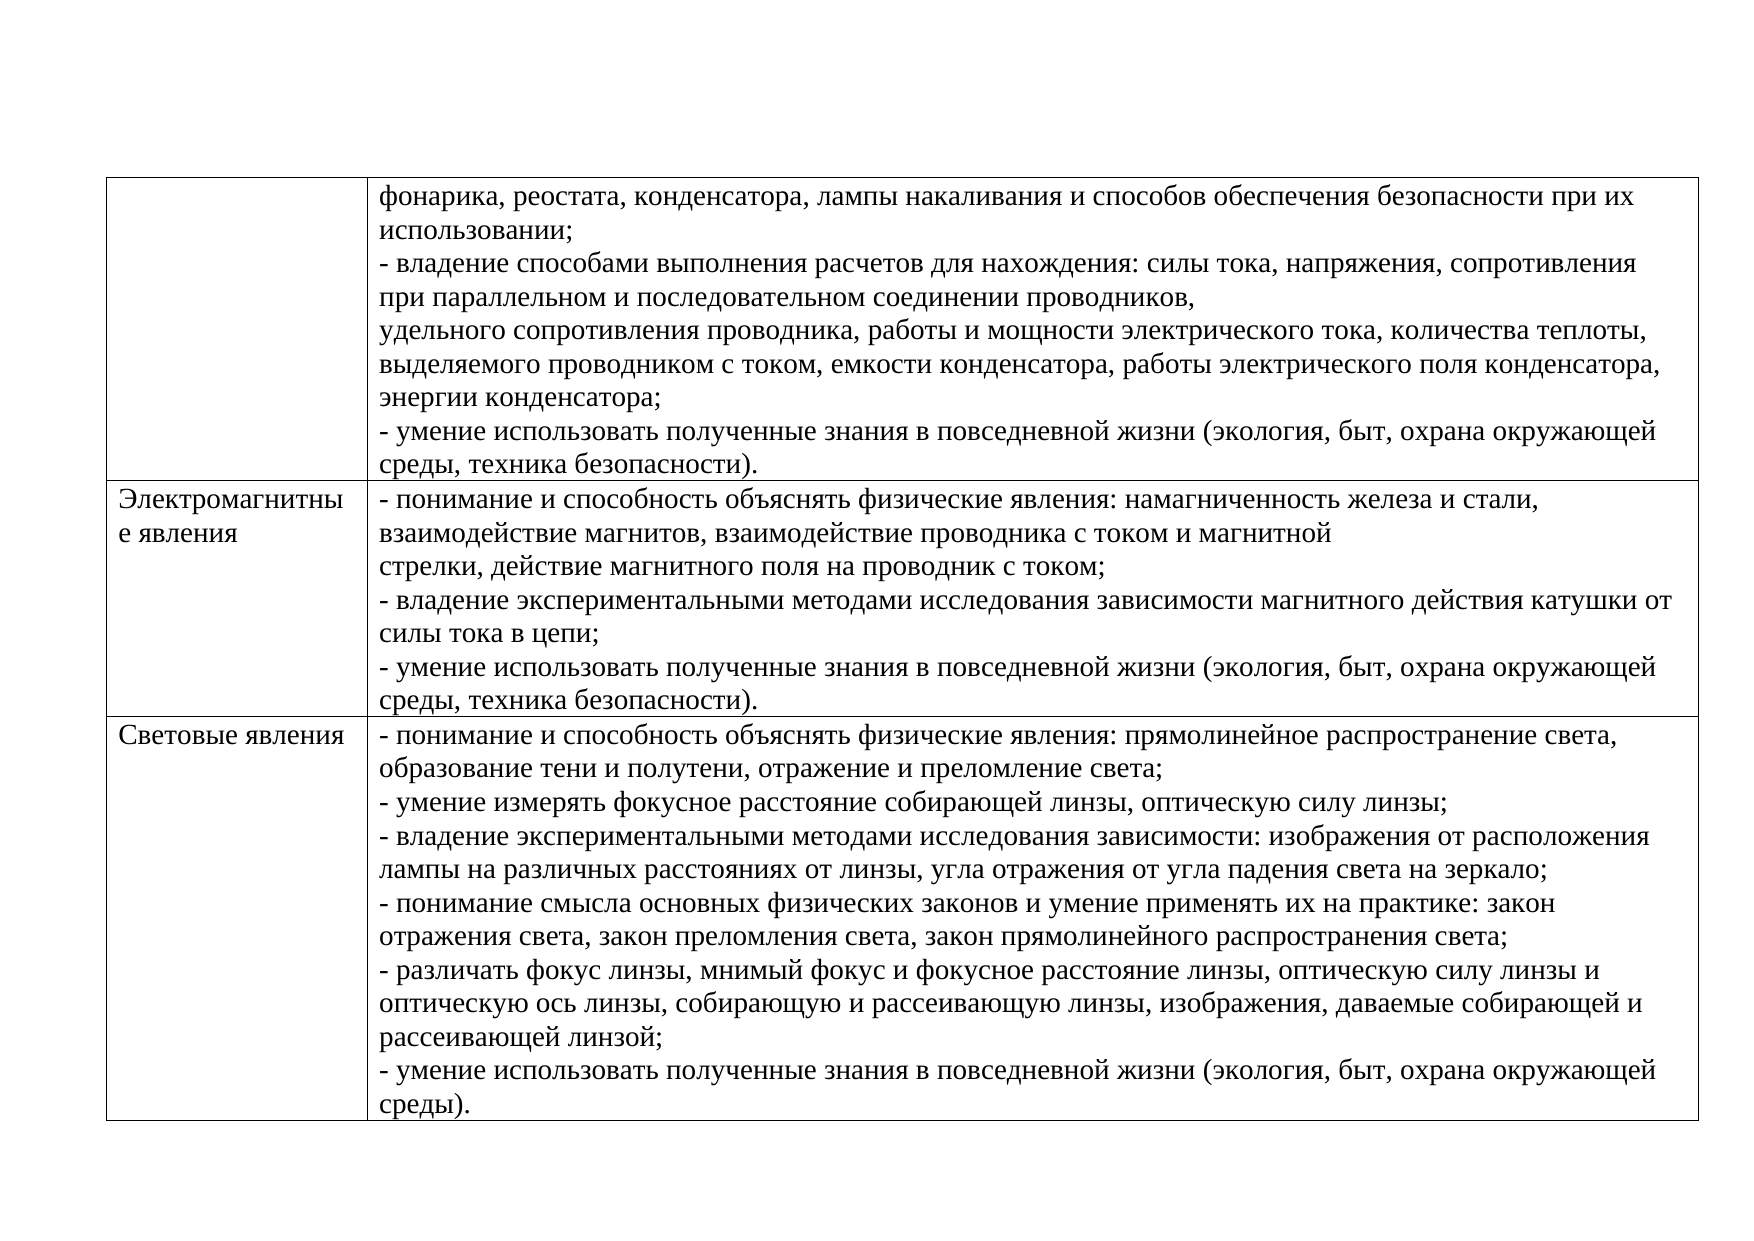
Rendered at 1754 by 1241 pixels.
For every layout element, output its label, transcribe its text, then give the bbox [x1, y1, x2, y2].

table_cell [107, 178, 367, 480]
table_cell Световые явления [107, 717, 367, 1119]
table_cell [368, 178, 1698, 480]
table_cell - понимание и способность объяснять физические явления: прямолинейное распространение света, образование тени и полутени, отражение и преломление света; - умение измерять фокусное расстояние собирающей линзы, оптическую силу линзы; - владение экспериментальными методами исследования зависимости: изображения от расположения лампы на различных расстояниях от линзы, угла отражения от угла падения света на зеркало; - понимание смысла основных физических законов и умение применять их на практике: закон отражения света, закон преломления света, закон прямолинейного распространения света; - различать фокус линзы, мнимый фокус и фокусное расстояние линзы, оптическую силу линзы и оптическую ось линзы, собирающую и рассеивающую линзы, изображения, даваемые собирающей и рассеивающей линзой; - умение использовать полученные знания в повседневной жизни (экология, быт, охрана окружающей среды). [368, 717, 1698, 1119]
table_cell - понимание и способность объяснять физические явления: намагниченность железа и стали, взаимодействие магнитов, взаимодействие проводника с током и магнитной стрелки, действие магнитного поля на проводник с током; - владение экспериментальными методами исследования зависимости магнитного действия катушки от силы тока в цепи; - умение использовать полученные знания в повседневной жизни (экология, быт, охрана окружающей среды, техника безопасности). [368, 481, 1698, 716]
table_cell Электромагнитные явления [107, 481, 367, 716]
